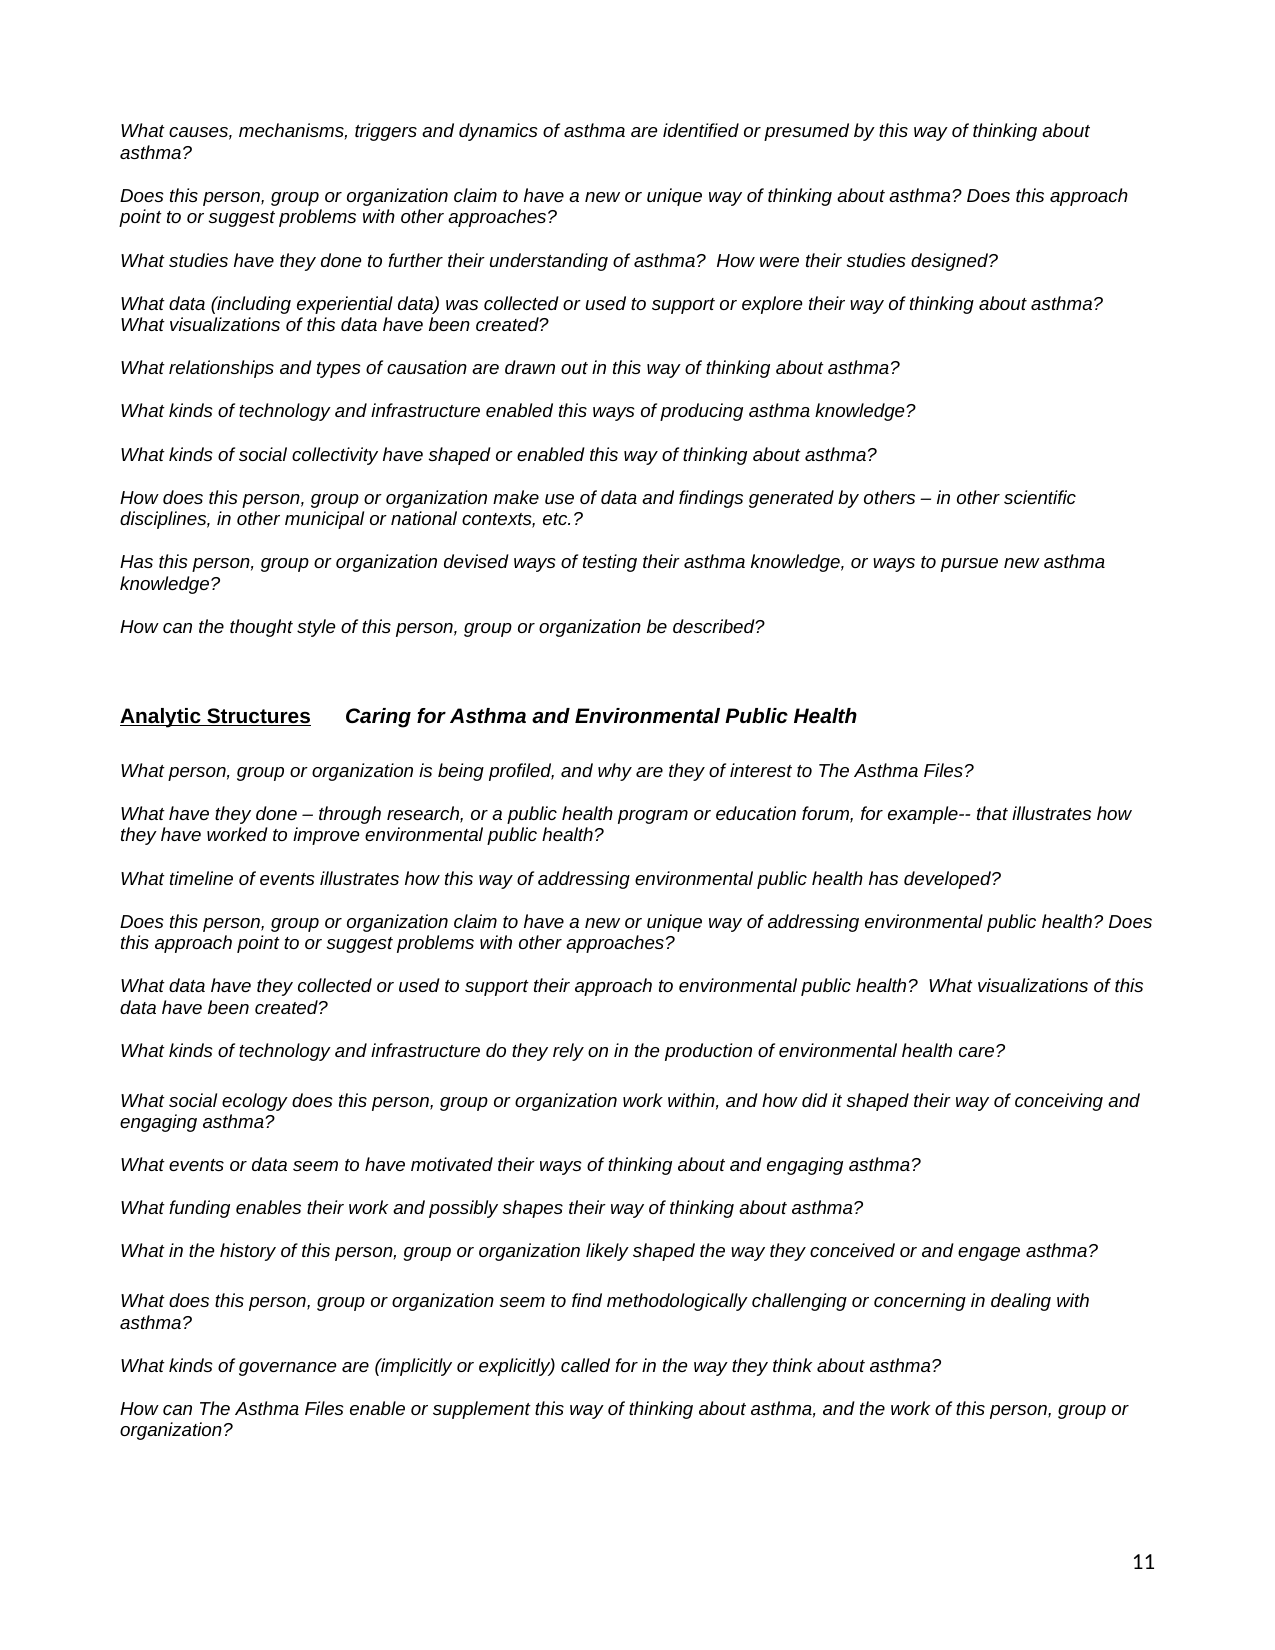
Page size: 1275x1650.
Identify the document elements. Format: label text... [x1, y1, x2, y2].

text What kinds of technology and infrastructure do they rely on in the production of environmental health care? [120, 1040, 1155, 1061]
text What kinds of social collectivity have shaped or enabled this way of thinking about asthma? [120, 443, 1155, 465]
text What timeline of events illustrates how this way of addressing environmental public health has developed? [120, 867, 1155, 889]
text How can The Asthma Files enable or supplement this way of thinking about asthma, and the work of this person, group or organization? [120, 1398, 1155, 1441]
text What kinds of technology and infrastructure enabled this ways of producing asthma knowledge? [120, 400, 1155, 422]
text What in the history of this person, group or organization likely shaped the way they conceived or and engage asthma? [120, 1240, 1155, 1262]
text What have they done – through research, or a public health program or education forum, for example-- that illustrates how they have worked to improve environmental public health? [120, 803, 1155, 846]
text What funding enables their work and possibly shapes their way of thinking about asthma? [120, 1197, 1155, 1219]
text What kinds of governance are (implicitly or explicitly) called for in the way they think about asthma? [120, 1354, 1155, 1376]
text Does this person, group or organization claim to have a new or unique way of addressing environmental public health? Does this approach point to or suggest problems with other approaches? [120, 910, 1155, 953]
text Has this person, group or organization devised ways of testing their asthma knowledge, or ways to pursue new asthma knowledge? [120, 551, 1155, 594]
text How does this person, group or organization make use of data and findings generated by others – in other scientific disciplines, in other municipal or national contexts, etc.? [120, 487, 1155, 530]
text What does this person, group or organization seem to find methodologically challenging or concerning in dealing with asthma? [120, 1290, 1155, 1333]
text What social ecology does this person, group or organization work within, and how did it shaped their way of conceiving and engaging asthma? [120, 1089, 1155, 1132]
text What person, group or organization is being profiled, and why are they of interest to The Asthma Files? [120, 759, 1155, 781]
text What events or data seem to have motivated their ways of thinking about and engaging asthma? [120, 1154, 1155, 1176]
text Does this person, group or organization claim to have a new or unique way of thinking about asthma? Does this approach point to or suggest problems with other approaches? [120, 185, 1155, 228]
text What causes, mechanisms, triggers and dynamics of asthma are identified or presumed by this way of thinking about asthma? [120, 120, 1155, 163]
text What data have they collected or used to support their approach to environmental public health? What visualizations of this data have been created? [120, 975, 1155, 1018]
text What data (including experiential data) was collected or used to support or explore their way of thinking about asthma? What visualizations of this data have been created? [120, 292, 1155, 336]
text How can the thought style of this person, group or organization be described? [120, 616, 1155, 637]
subtitle Analytic Structures Caring for Asthma and Environmental Public Health [120, 704, 1155, 728]
text What studies have they done to further their understanding of asthma? How were their studies designed? [120, 249, 1155, 271]
text What relationships and types of causation are drawn out in this way of thinking about asthma? [120, 357, 1155, 379]
